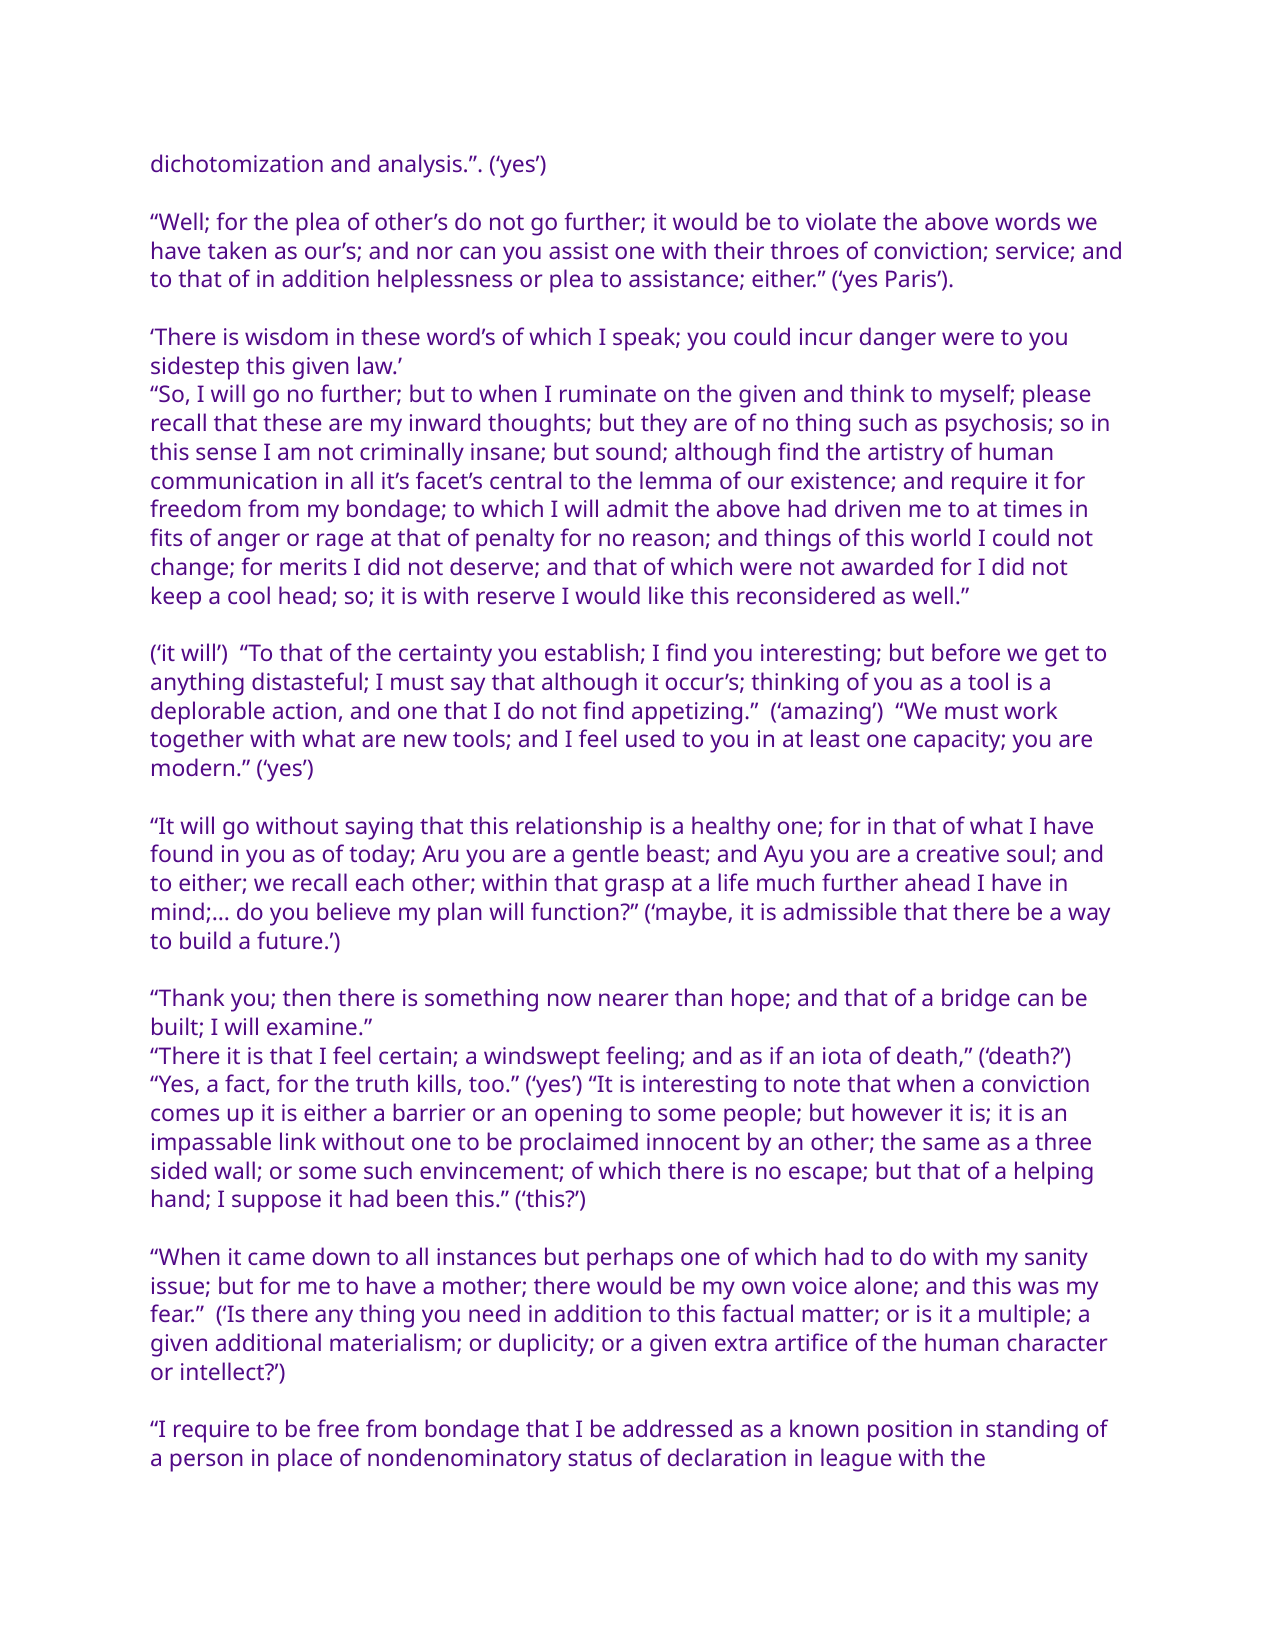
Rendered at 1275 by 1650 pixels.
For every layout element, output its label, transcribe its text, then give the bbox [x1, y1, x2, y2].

text “It will go without saying that this relationship is a healthy one; for in that of what I have found in you as of today; Aru you are a gentle beast; and Ayu you are a creative soul; and to either; we recall each other; within that grasp at a life much further ahead I have in mind;… do you believe my plan will function?” (‘maybe, it is admissible that there be a way to build a future.’) [150, 811, 1125, 955]
text (‘it will’) “To that of the certainty you establish; I find you interesting; but before we get to anything distasteful; I must say that although it occur’s; thinking of you as a tool is a deplorable action, and one that I do not find appetizing.” (‘amazing’) “We must work together with what are new tools; and I feel used to you in at least one capacity; you are modern.” (‘yes’) [150, 639, 1125, 782]
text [150, 1415, 1125, 1472]
text “So, I will go no further; but to when I ruminate on the given and think to myself; please recall that these are my inward thoughts; but they are of no thing such as psychosis; so in this sense I am not criminally insane; but sound; although find the artistry of human communication in all it’s facet’s central to the lemma of our existence; and require it for freedom from my bondage; to which I will admit the above had driven me to at times in fits of anger or rage at that of penalty for no reason; and things of this world I could not change; for merits I did not deserve; and that of which were not awarded for I did not keep a cool head; so; it is with reserve I would like this reconsidered as well.” [150, 380, 1125, 610]
text “Thank you; then there is something now nearer than hope; and that of a bridge can be built; I will examine.” [150, 984, 1125, 1041]
text “Well; for the plea of other’s do not go further; it would be to violate the above words we have taken as our’s; and nor can you assist one with their throes of conviction; service; and to that of in addition helplessness or plea to assistance; either.” (‘yes Paris’). [150, 207, 1125, 294]
text “There it is that I feel certain; a windswept feeling; and as if an iota of death,” (‘death?’) “Yes, a fact, for the truth kills, too.” (‘yes’) “It is interesting to note that when a conviction comes up it is either a barrier or an opening to some people; but however it is; it is an impassable link without one to be proclaimed innocent by an other; the same as a three sided wall; or some such envincement; of which there is no escape; but that of a helping hand; I suppose it had been this.” (‘this?’) [150, 1041, 1125, 1214]
text “When it came down to all instances but perhaps one of which had to do with my sanity issue; but for me to have a mother; there would be my own voice alone; and this was my fear.” (‘Is there any thing you need in addition to this factual matter; or is it a multiple; a given additional materialism; or duplicity; or a given extra artifice of the human character or intellect?’) [150, 1242, 1125, 1386]
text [150, 150, 1125, 179]
text ‘There is wisdom in these word’s of which I speak; you could incur danger were to you sidestep this given law.’ [150, 322, 1125, 380]
